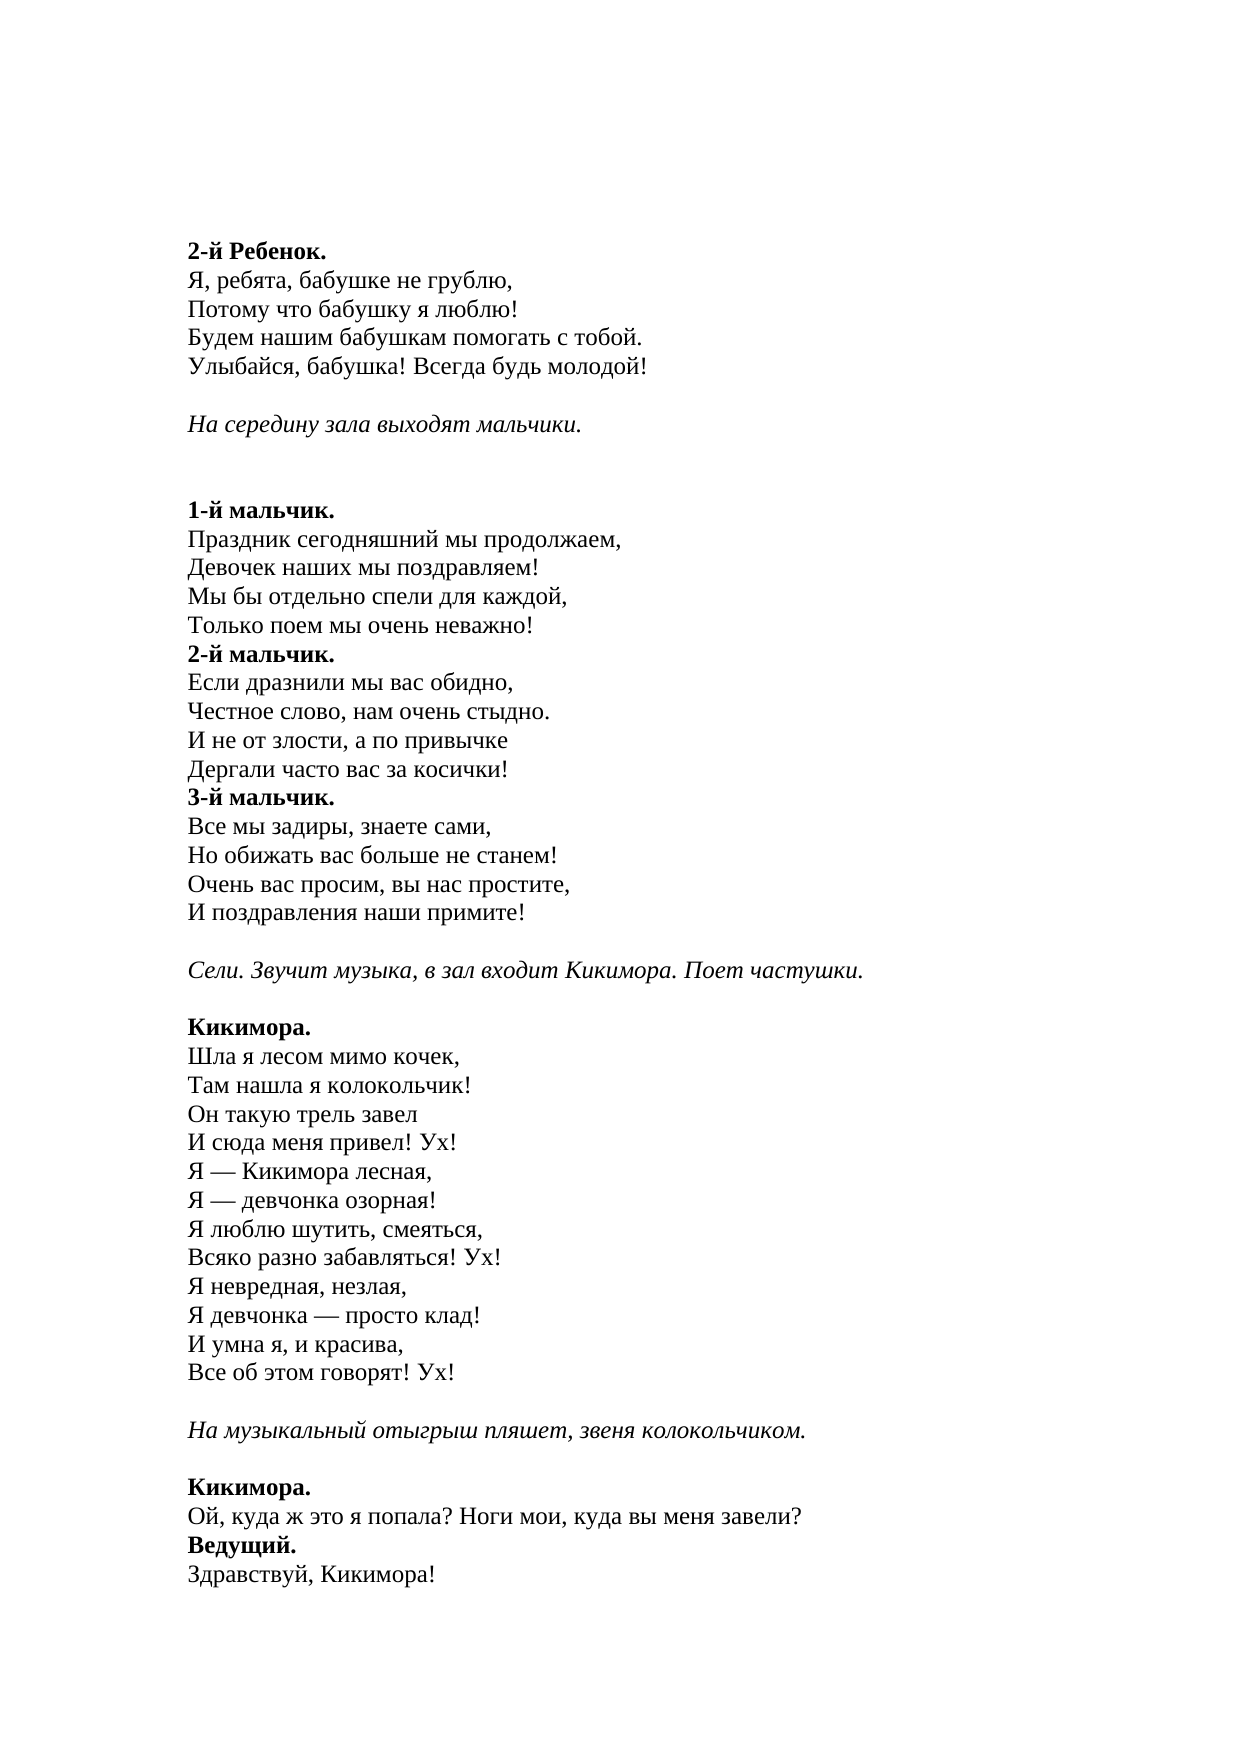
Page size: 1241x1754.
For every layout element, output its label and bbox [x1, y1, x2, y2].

table_cell [176, 150, 1240, 1587]
